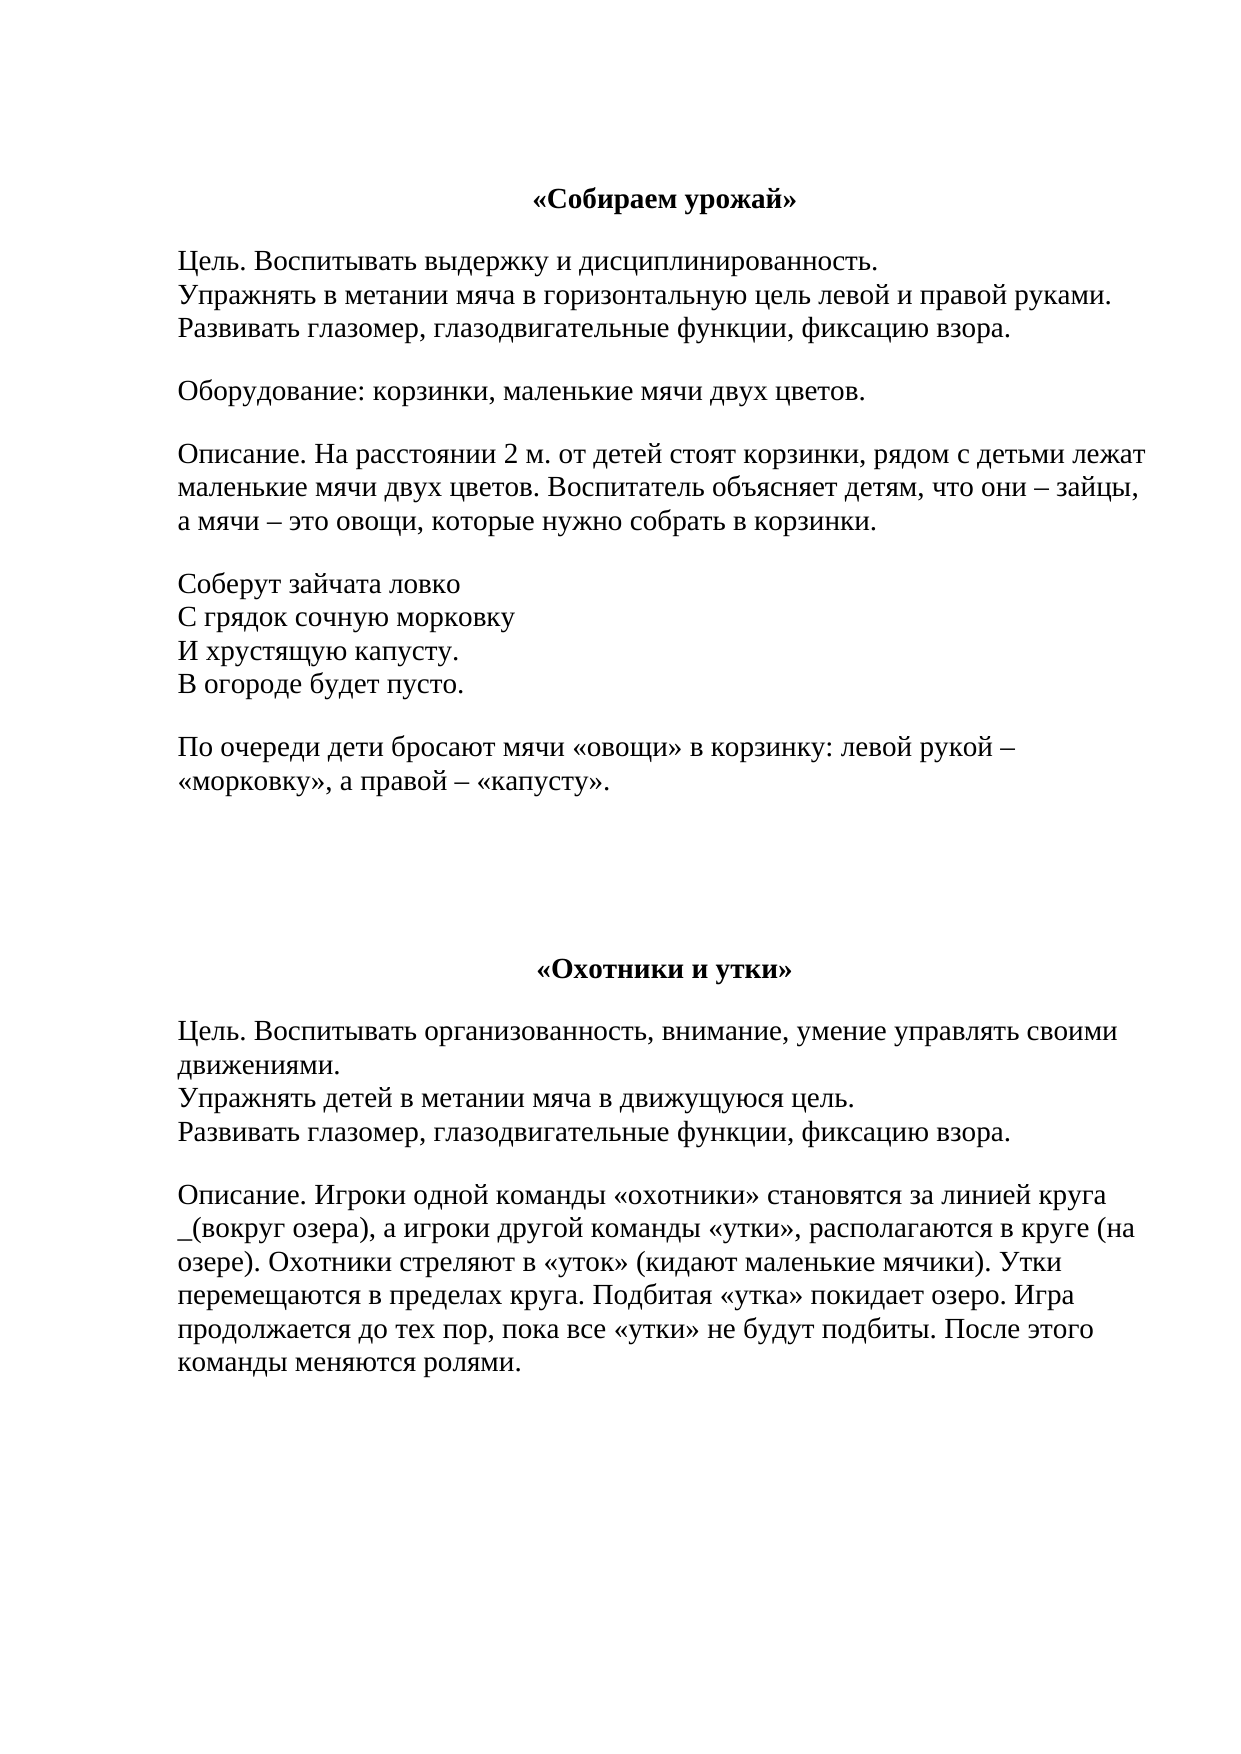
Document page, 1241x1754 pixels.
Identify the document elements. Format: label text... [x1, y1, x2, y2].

text «Охотники и утки» [177, 951, 1152, 984]
text Описание. На расстоянии 2 м. от детей стоят корзинки, рядом с детьми лежат маленькие мячи двух цветов. Воспитатель объясняет детям, что они – зайцы, а мячи – это овощи, которые нужно собрать в корзинки. [177, 436, 1152, 537]
text Цель. Воспитывать организованность, внимание, умение управлять своими движениями. Упражнять детей в метании мяча в движущуюся цель. Развивать глазомер, глазодвигательные функции, фиксацию взора. [177, 1013, 1152, 1148]
text Оборудование: корзинки, маленькие мячи двух цветов. [177, 373, 1152, 407]
text Цель. Воспитывать выдержку и дисциплинированность. Упражнять в метании мяча в горизонтальную цель левой и правой руками. Развивать глазомер, глазодвигательные функции, фиксацию взора. [177, 243, 1152, 344]
text Соберут зайчата ловко С грядок сочную морковку И хрустящую капусту. В огороде будет пусто. [177, 566, 1152, 700]
text «Собираем урожай» [177, 181, 1152, 214]
text По очереди дети бросают мячи «овощи» в корзинку: левой рукой – «морковку», а правой – «капусту». [177, 729, 1152, 796]
text Описание. Игроки одной команды «охотники» становятся за линией круга _(вокруг озера), а игроки другой команды «утки», располагаются в круге (на озере). Охотники стреляют в «уток» (кидают маленькие мячики). Утки перемещаются в пределах круга. Подбитая «утка» покидает озеро. Игра продолжается до тех пор, пока все «утки» не будут подбиты. После этого команды меняются ролями. [177, 1177, 1152, 1378]
